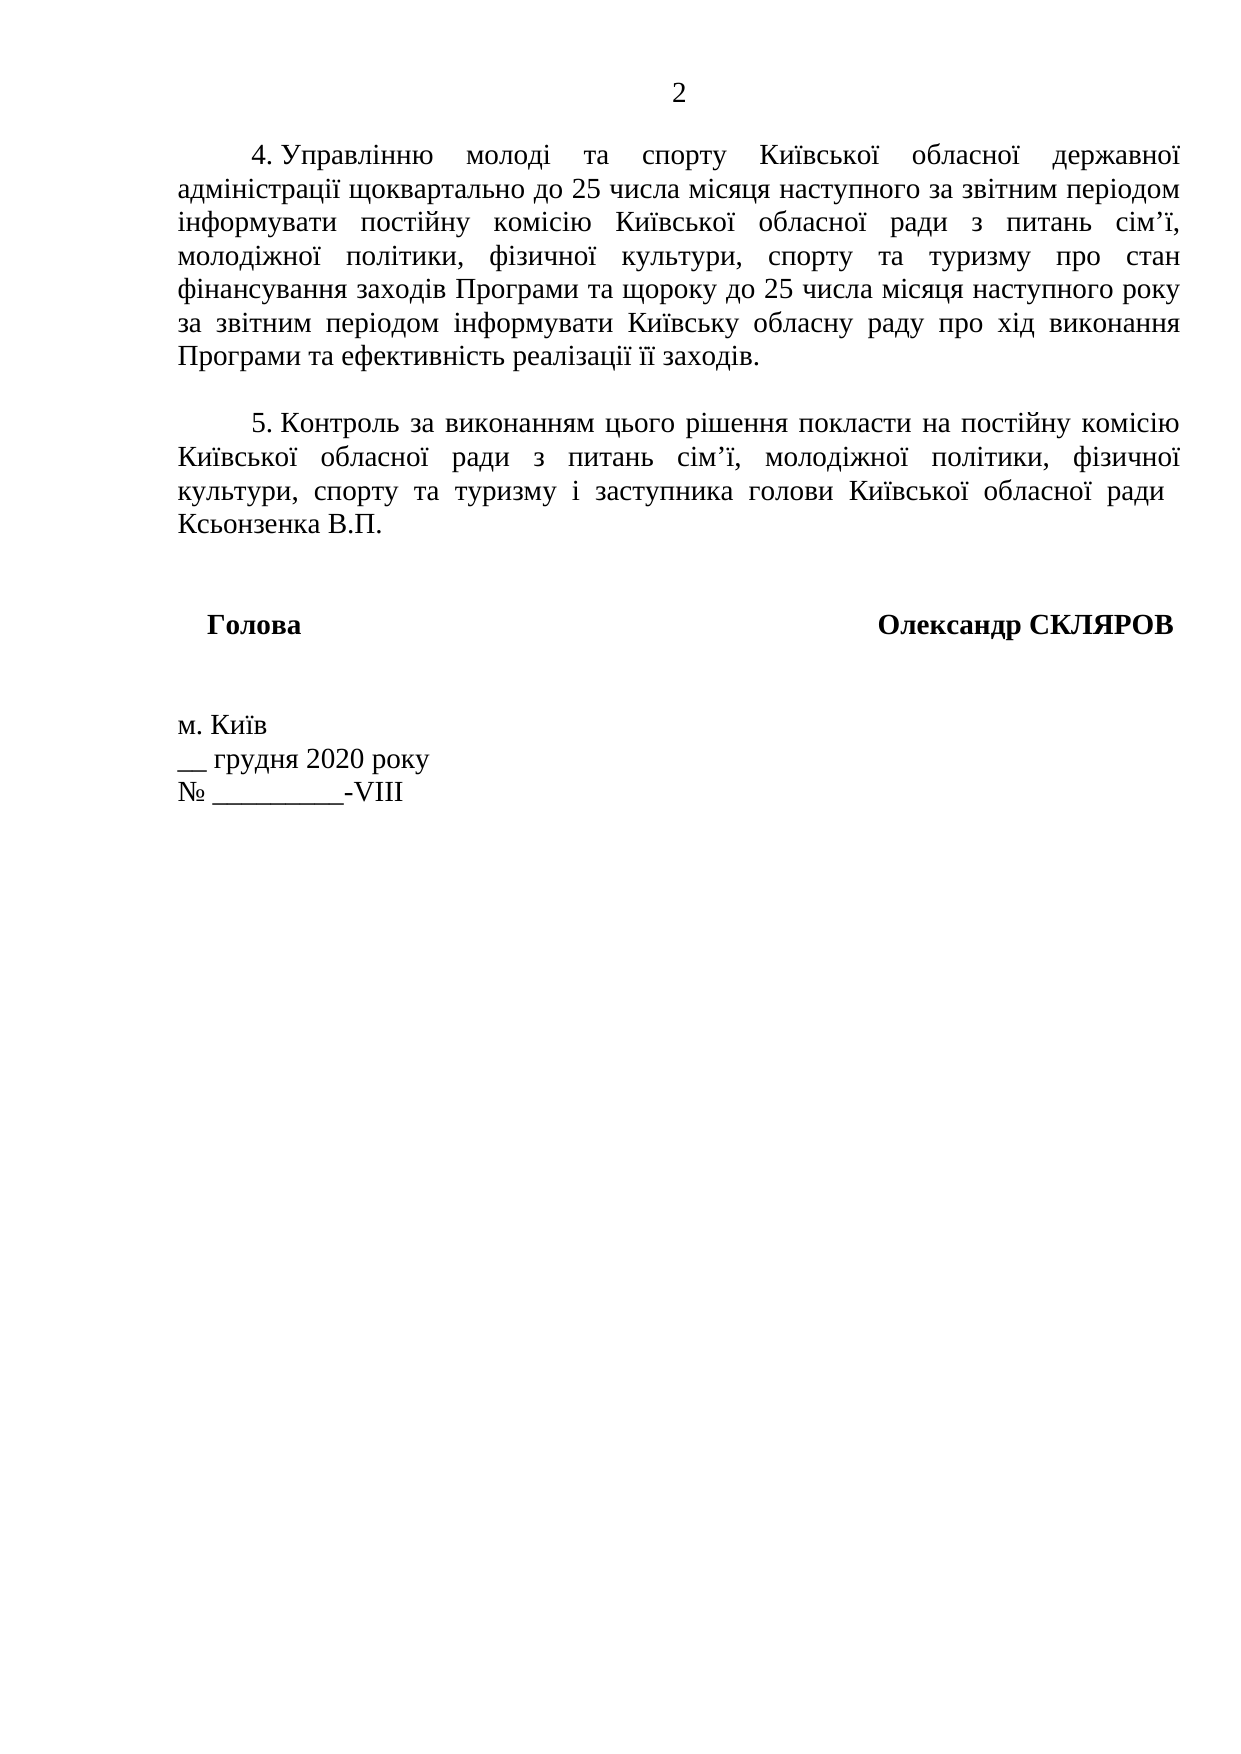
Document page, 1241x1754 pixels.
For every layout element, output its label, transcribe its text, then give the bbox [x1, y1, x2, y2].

text __ грудня 2020 року [177, 741, 1181, 774]
text 5. Контроль за виконанням цього рішення покласти на постійну комісію Київської обласної ради з питань сім’ї, молодіжної політики, фізичної культури, спорту та туризму і заступника голови Київської обласної ради Ксьонзенка В.П. [177, 406, 1181, 540]
text м. Київ [177, 707, 1181, 741]
text Голова Олександр СКЛЯРОВ [177, 607, 1181, 640]
text 4. Управлінню молоді та спорту Київської обласної державної адміністрації щоквартально до 25 числа місяця наступного за звітним періодом інформувати постійну комісію Київської обласної ради з питань сім’ї, молодіжної політики, фізичної культури, спорту та туризму про стан фінансування заходів Програми та щороку до 25 числа місяця наступного року за звітним періодом інформувати Київську обласну раду про хід виконання Програми та ефективність реалізації її заходів. [177, 137, 1181, 372]
text № _________-VIIІ [177, 774, 1181, 808]
